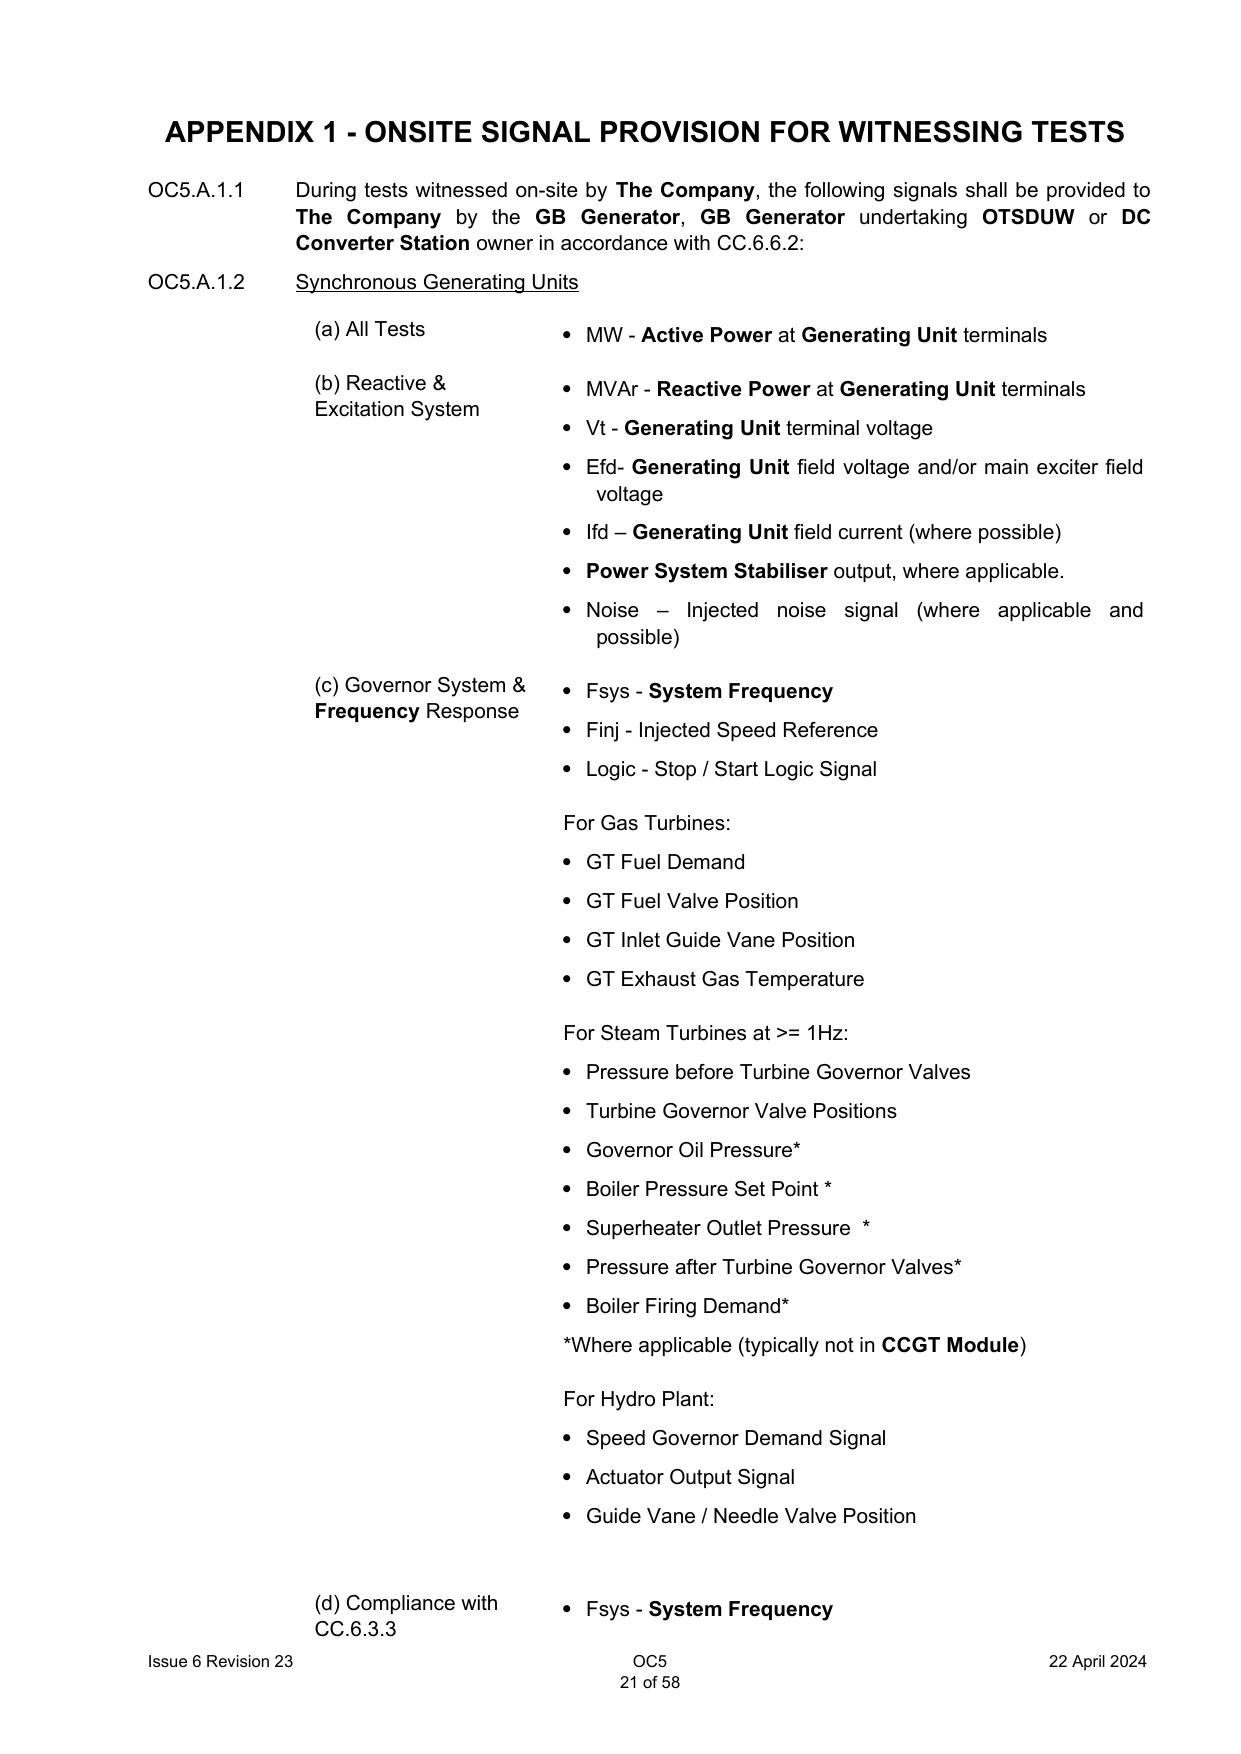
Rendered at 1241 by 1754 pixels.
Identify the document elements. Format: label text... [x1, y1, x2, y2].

table_cell Fsys - System Frequency Finj - Injected Speed Reference Logic - Stop / Start Logic Signal [541, 665, 1152, 797]
table_cell (b) Reactive & Excitation System [307, 363, 541, 665]
table_header (a) All Tests [307, 309, 541, 363]
table_cell For Gas Turbines: GT Fuel Demand GT Fuel Valve Position GT Inlet Guide Vane Position GT Exhaust Gas Temperature [541, 797, 1152, 1007]
table_cell (c) Governor System & Frequency Response [307, 665, 541, 1583]
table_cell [307, 1583, 541, 1649]
table_cell MVAr - Reactive Power at Generating Unit terminals Vt - Generating Unit terminal voltage Efd- Generating Unit field voltage and/or main exciter field voltage Ifd – Generating Unit field current (where possible) Power System Stabiliser output, where applicable. Noise – Injected noise signal (where applicable and possible) [541, 363, 1152, 665]
table_cell For Hydro Plant: Speed Governor Demand Signal Actuator Output Signal Guide Vane / Needle Valve Position [541, 1373, 1152, 1583]
text APPENDIX 1 - ONSITE SIGNAL PROVISION FOR WITNESSING TESTS [148, 115, 1152, 148]
table_header MW - Active Power at Generating Unit terminals [541, 309, 1152, 363]
table_cell For Steam Turbines at >= 1Hz: Pressure before Turbine Governor Valves Turbine Governor Valve Positions Governor Oil Pressure* Boiler Pressure Set Point * Superheater Outlet Pressure * Pressure after Turbine Governor Valves* Boiler Firing Demand* *Where applicable (typically not in CCGT Module) [541, 1007, 1152, 1373]
text OC5.A.1.1 During tests witnessed on-site by The Company, the following signals shall be provided to The Company by the GB Generator, GB Generator undertaking OTSDUW or DC Converter Station owner in accordance with CC.6.6.2: [148, 178, 1152, 255]
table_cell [541, 1583, 1152, 1649]
text OC5.A.1.2 Synchronous Generating Units [148, 270, 1152, 294]
